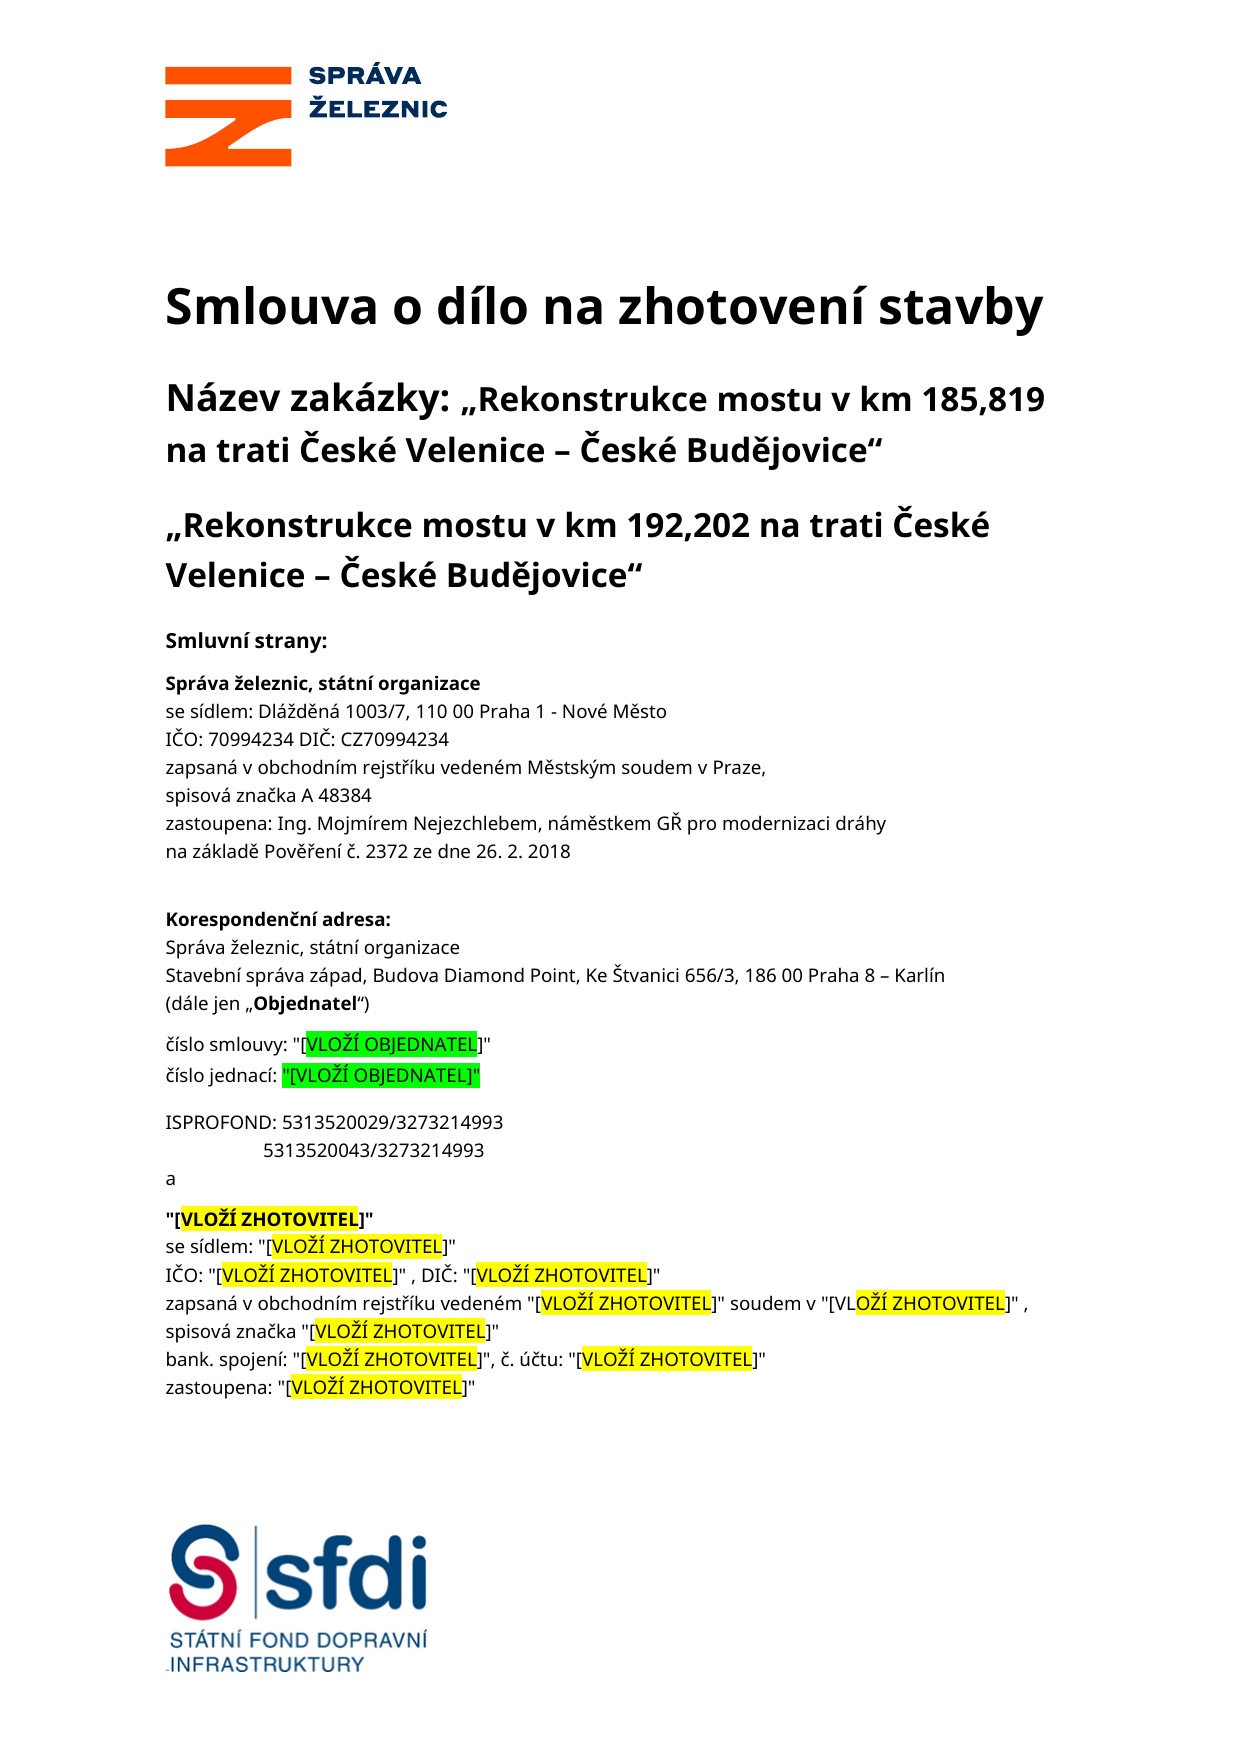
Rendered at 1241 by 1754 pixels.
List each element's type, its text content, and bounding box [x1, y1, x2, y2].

text Správa železnic, státní organizace [165, 935, 1075, 960]
text IČO: 70994234 DIČ: CZ70994234 [165, 726, 1075, 752]
text spisová značka "[VLOŽÍ ZHOTOVITEL]" [165, 1318, 315, 1343]
text zastoupena: "[VLOŽÍ ZHOTOVITEL]" [165, 1374, 291, 1399]
text Smlouva o dílo na zhotovení stavby [165, 271, 1075, 339]
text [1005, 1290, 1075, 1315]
text (dále jen „Objednatel“) [165, 991, 1075, 1016]
text a [165, 1165, 1075, 1191]
text na základě Pověření č. 2372 ze dne 26. 2. 2018 [165, 838, 1075, 864]
text Stavební správa západ, Budova Diamond Point, Ke Štvanici 656/3, 186 00 Praha 8 – Karlín [165, 963, 1075, 988]
text bank. spojení: "[VLOŽÍ ZHOTOVITEL]", č. účtu: "[VLOŽÍ ZHOTOVITEL]" [752, 1346, 1075, 1371]
text 5313520043/3273214993 [165, 1137, 1075, 1163]
text se sídlem: "[VLOŽÍ ZHOTOVITEL]" [442, 1234, 1075, 1259]
picture [169, 1522, 428, 1672]
text Název zakázky: „Rekonstrukce mostu v km 185,819 na trati České Velenice – České Budějovice“ [165, 371, 1075, 472]
text spisová značka A 48384 [165, 782, 1075, 808]
text zastoupena: "[VLOŽÍ ZHOTOVITEL]" [462, 1374, 1075, 1399]
text „Rekonstrukce mostu v km 192,202 na trati České Velenice – České Budějovice“ [165, 501, 1075, 597]
text spisová značka "[VLOŽÍ ZHOTOVITEL]" [485, 1318, 1075, 1343]
text "[VLOŽÍ ZHOTOVITEL]" [358, 1206, 1075, 1231]
text Korespondenční adresa: [165, 907, 1075, 932]
text zapsaná v obchodním rejstříku vedeném "[VLOŽÍ ZHOTOVITEL]" soudem v "[VLOŽÍ ZHOTOVITEL]" , [165, 1290, 541, 1315]
text zastoupena: Ing. Mojmírem Nejezchlebem, náměstkem GŘ pro modernizaci dráhy [165, 810, 1075, 836]
text číslo jednací: "[VLOŽÍ OBJEDNATEL]" [165, 1059, 1075, 1088]
text se sídlem: "[VLOŽÍ ZHOTOVITEL]" [165, 1234, 272, 1259]
text číslo smlouvy: "[VLOŽÍ OBJEDNATEL]" [477, 1031, 1075, 1057]
text zapsaná v obchodním rejstříku vedeném Městským soudem v Praze, [165, 754, 1075, 779]
text ISPROFOND: 5313520029/3273214993 [165, 1109, 1075, 1135]
text se sídlem: Dlážděná 1003/7, 110 00 Praha 1 - Nové Město [165, 698, 1075, 723]
text IČO: "[VLOŽÍ ZHOTOVITEL]" , DIČ: "[VLOŽÍ ZHOTOVITEL]" [647, 1262, 1075, 1287]
text Smluvní strany: [165, 626, 1075, 655]
text Správa železnic, státní organizace [165, 670, 1075, 696]
text číslo smlouvy: "[VLOŽÍ OBJEDNATEL]" [165, 1031, 306, 1057]
